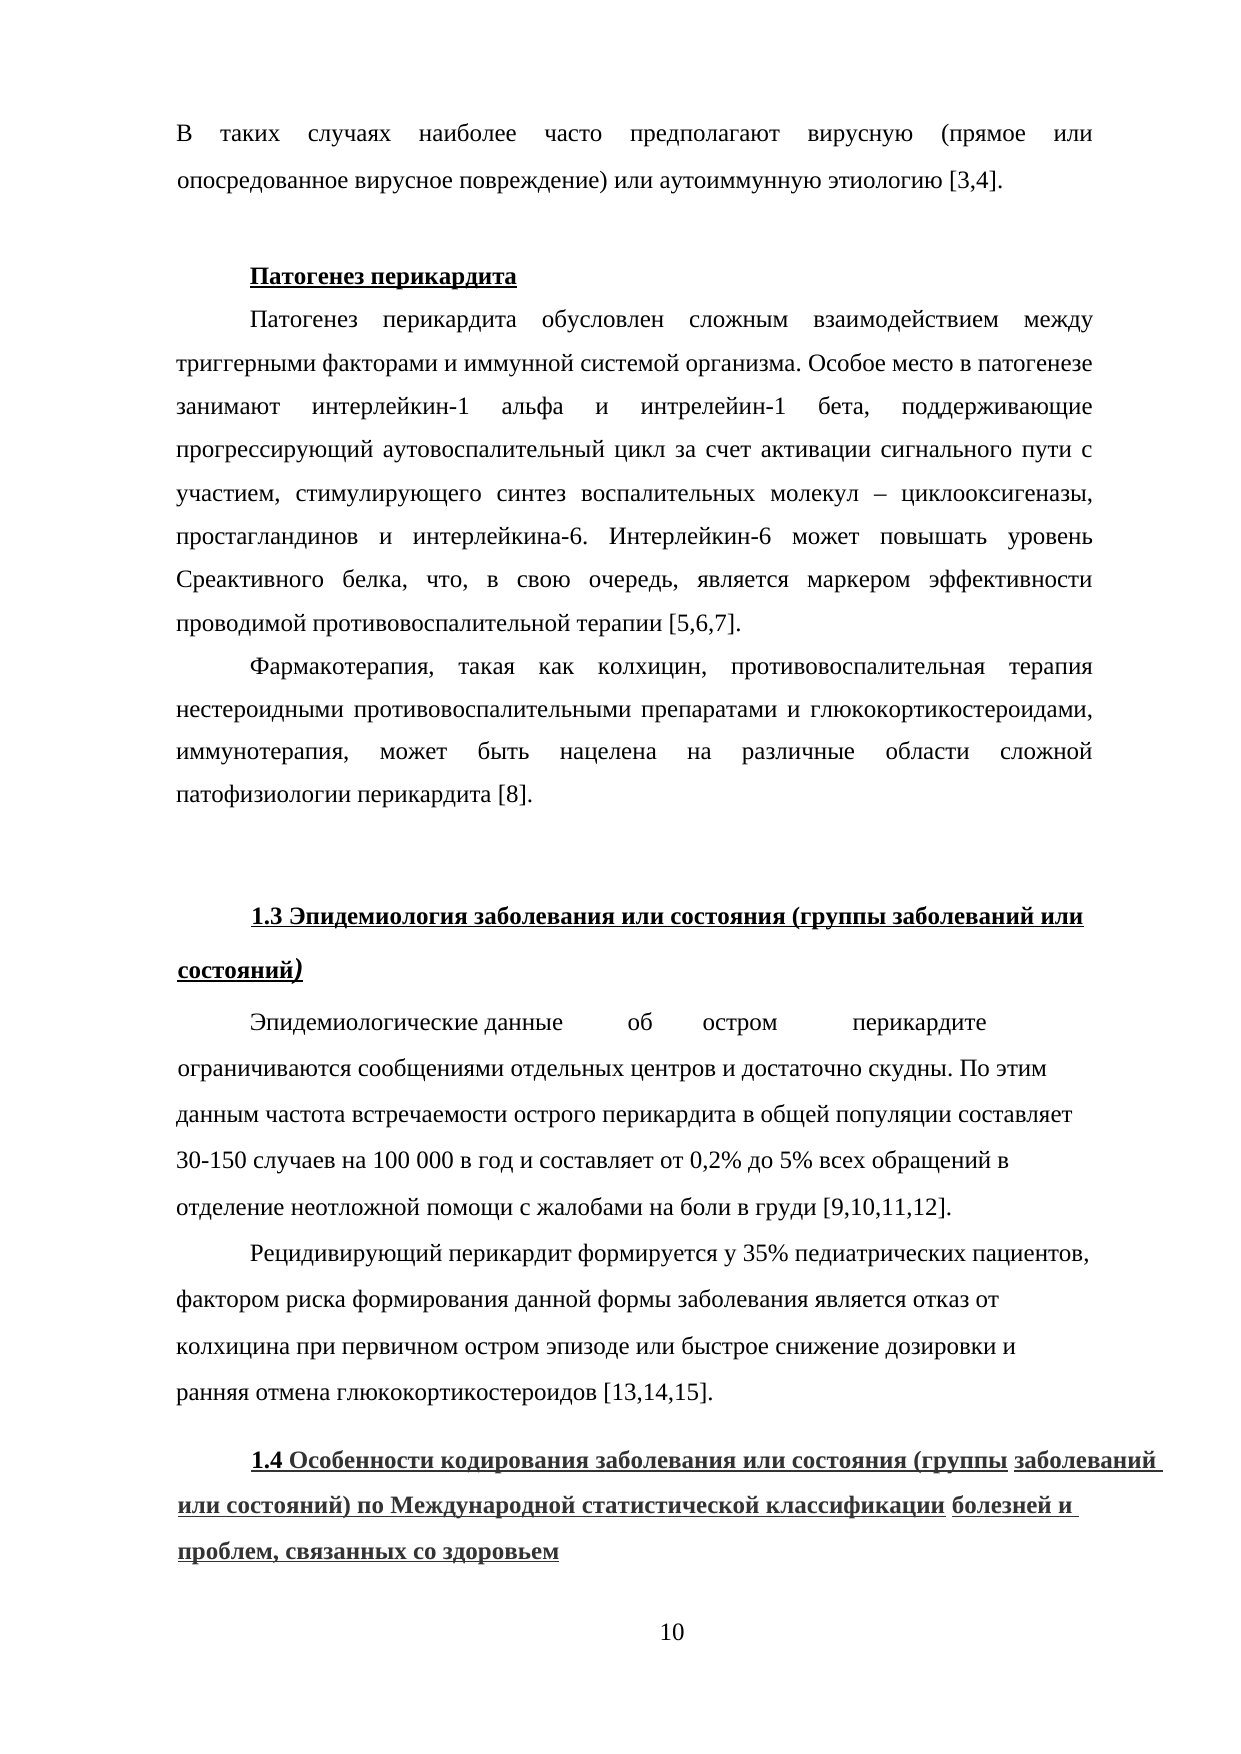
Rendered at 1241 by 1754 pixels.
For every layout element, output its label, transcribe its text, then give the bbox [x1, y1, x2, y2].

text Эпидемиологические данные об остром перикардите ограничиваются сообщениями отдельных центров и достаточно скудны. По этим данным частота встречаемости острого перикардита в общей популяции составляет 30-150 случаев на 100 000 в год и составляет от 0,2% до 5% всех обращений в отделение неотложной помощи с жалобами на боли в груди [9,10,11,12]. [176, 1007, 1094, 1220]
text В таких случаях наиболее часто предполагают вирусную (прямое или опосредованное вирусное повреждение) или аутоиммунную этиологию [3,4]. [176, 118, 1093, 194]
subtitle Патогенез перикардита [249, 261, 1171, 290]
subtitle 1.3 Эпидемиология заболевания или состояния (группы заболеваний или состояний) [177, 901, 1171, 985]
text Патогенез перикардита обусловлен сложным взаимодействием между триггерными факторами и иммунной системой организма. Особое место в патогенезе занимают интерлейкин-1 альфа и интрелейин-1 бета, поддерживающие прогрессирующий аутовоспалительный цикл за счет активации сигнального пути с участием, стимулирующего синтез воспалительных молекул – циклооксигеназы, простагландинов и интерлейкина-6. Интерлейкин-6 может повышать уровень Среактивного белка, что, в свою очередь, является маркером эффективности проводимой противовоспалительной терапии [5,6,7]. [176, 304, 1093, 636]
text Рецидивирующий перикардит формируется у 35% педиатрических пациентов, фактором риска формирования данной формы заболевания является отказ от колхицина при первичном остром эпизоде или быстрое снижение дозировки и ранняя отмена глюкокортикостероидов [13,14,15]. [176, 1238, 1094, 1406]
text 1.4 Особенности кодирования заболевания или состояния (группы заболеваний или состояний) по Международной статистической классификации болезней и проблем, связанных со здоровьем [177, 1445, 1171, 1565]
text Фармакотерапия, такая как колхицин, противовоспалительная терапия нестероидными противовоспалительными препаратами и глюкокортикостероидами, иммунотерапия, может быть нацелена на различные области сложной патофизиологии перикардита [8]. [176, 651, 1093, 808]
